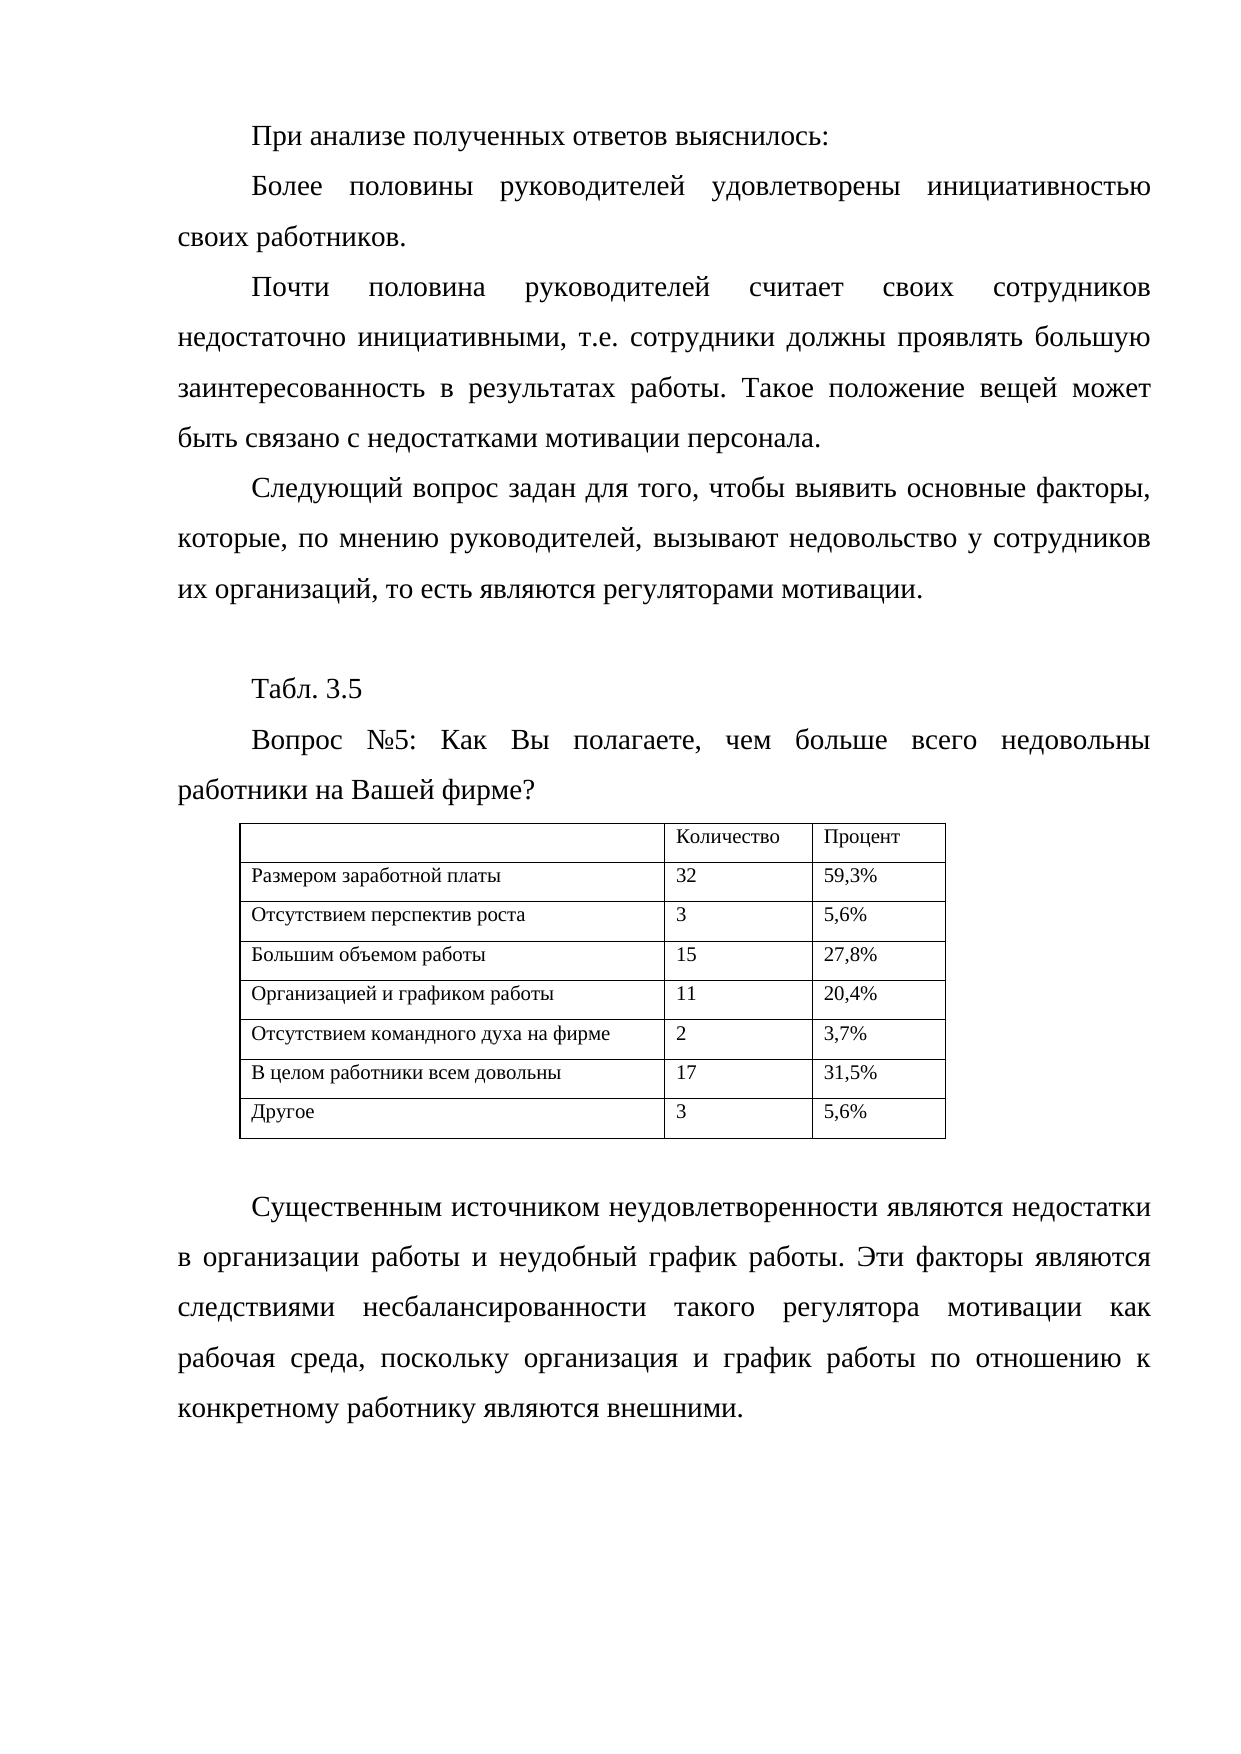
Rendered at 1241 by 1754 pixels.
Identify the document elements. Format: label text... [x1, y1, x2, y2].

table_cell Размером заработной платы [241, 863, 664, 901]
table_cell В целом работники всем довольны [241, 1060, 664, 1098]
table_cell 20,4% [813, 981, 945, 1019]
text Следующий вопрос задан для того, чтобы выявить основные факторы, которые, по мнению руководителей, вызывают недовольство у сотрудников их организаций, то есть являются регуляторами мотивации. [177, 470, 1152, 604]
text Почти половина руководителей считает своих сотрудников недостаточно инициативными, т.е. сотрудники должны проявлять большую заинтересованность в результатах работы. Такое положение вещей может быть связано с недостатками мотивации персонала. [177, 269, 1152, 453]
table_cell 11 [665, 981, 812, 1019]
table_cell Организацией и графиком работы [241, 981, 664, 1019]
table_cell 59,3% [813, 863, 945, 901]
table_cell 27,8% [813, 942, 945, 980]
subtitle Вопрос №5: Как Вы полагаете, чем больше всего недовольны работники на Вашей фирме? [177, 722, 1152, 806]
table_cell 3 [665, 1099, 812, 1137]
table_cell 3 [665, 902, 812, 941]
table_cell Отсутствием командного духа на фирме [241, 1020, 664, 1059]
table_cell 32 [665, 863, 812, 901]
table_cell 5,6% [813, 902, 945, 941]
table_cell 2 [665, 1020, 812, 1059]
table_header Количество [665, 824, 812, 862]
table_cell Отсутствием перспектив роста [241, 902, 664, 941]
table_header Процент [813, 824, 945, 862]
table_header [241, 824, 664, 862]
text При анализе полученных ответов выяснилось: [177, 118, 1152, 152]
table_cell 5,6% [813, 1099, 945, 1137]
table_cell 15 [665, 942, 812, 980]
table_cell 3,7% [813, 1020, 945, 1059]
table_cell Другое [241, 1099, 664, 1137]
text Существенным источником неудовлетворенности являются недостатки в организации работы и неудобный график работы. Эти факторы являются следствиями несбалансированности такого регулятора мотивации как рабочая среда, поскольку организация и график работы по отношению к конкретному работнику являются внешними. [177, 1189, 1152, 1424]
text Более половины руководителей удовлетворены инициативностью своих работников. [177, 168, 1152, 252]
text Табл. 3.5 [177, 672, 1152, 705]
table_cell Большим объемом работы [241, 942, 664, 980]
table_cell 31,5% [813, 1060, 945, 1098]
table_cell 17 [665, 1060, 812, 1098]
